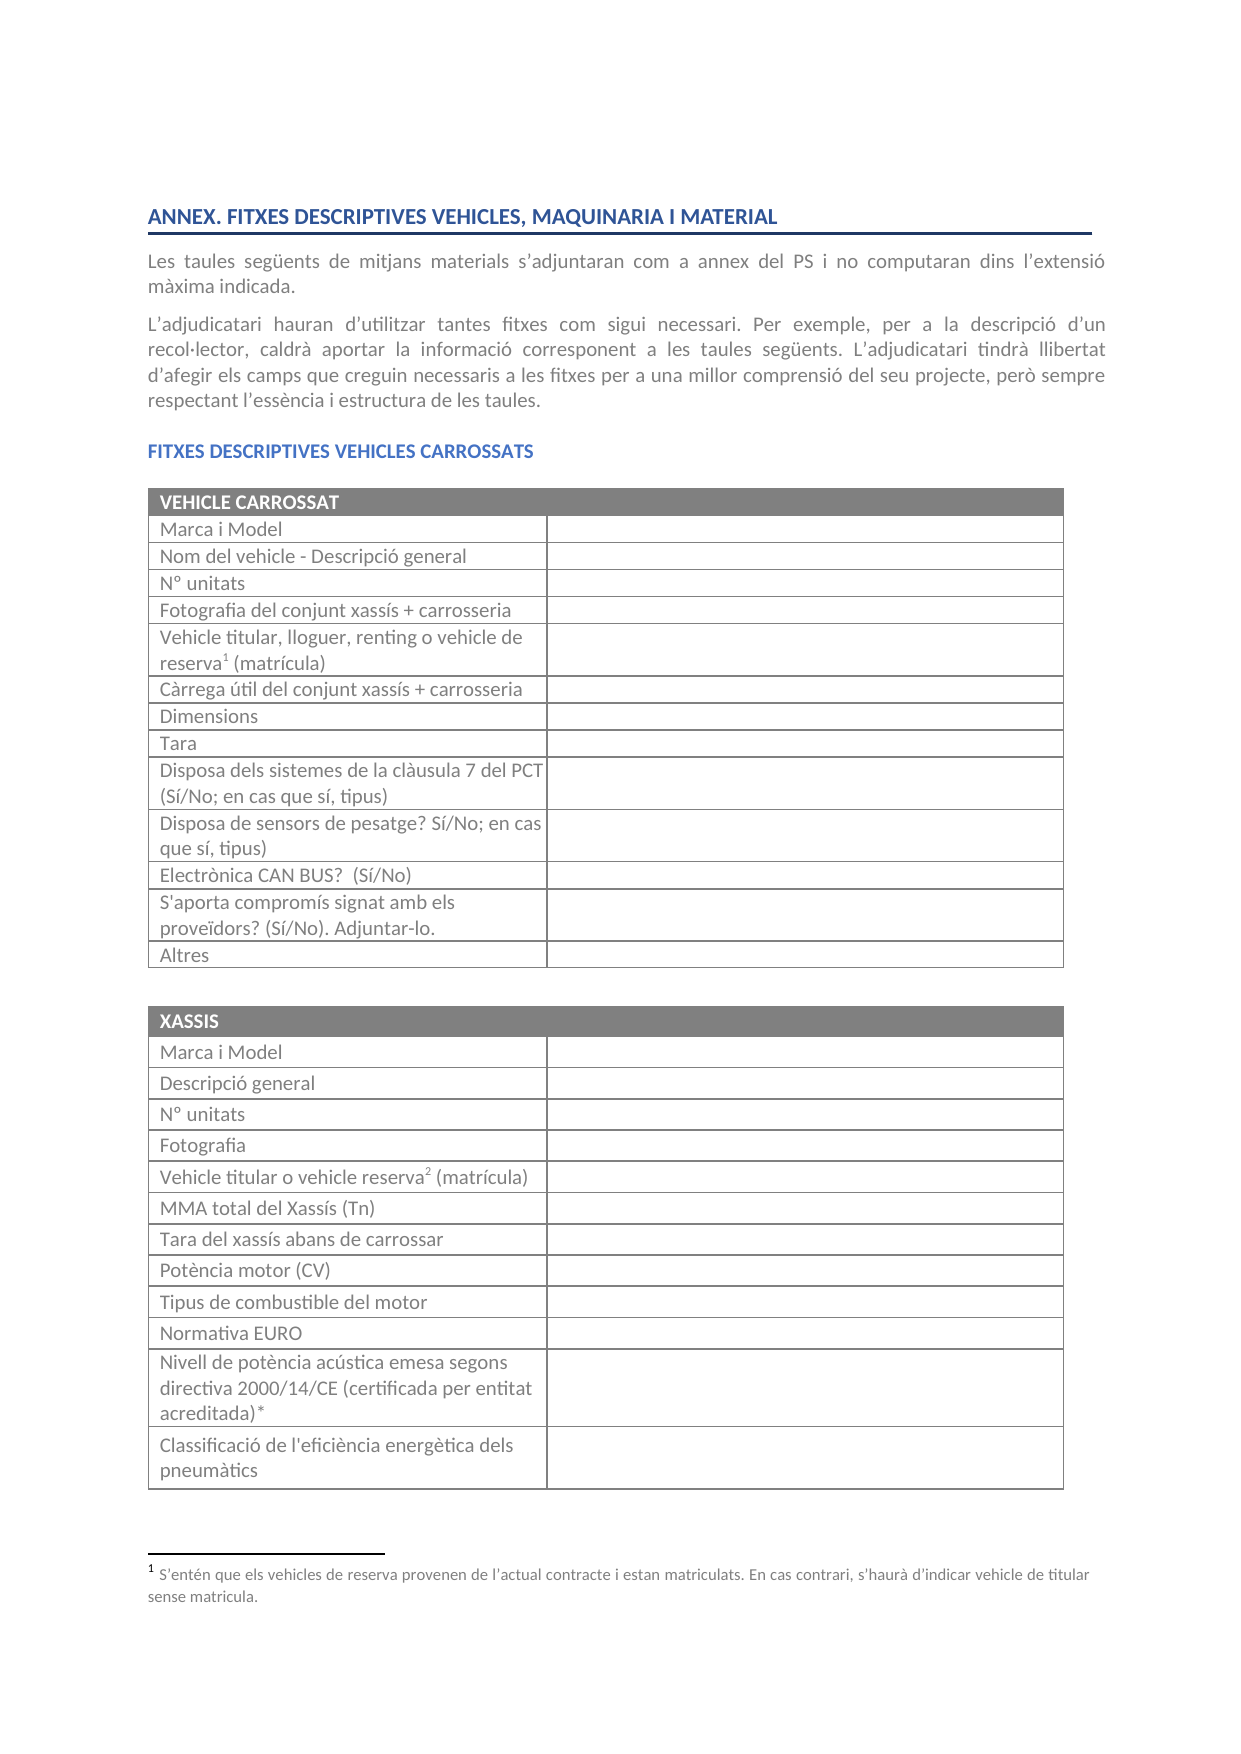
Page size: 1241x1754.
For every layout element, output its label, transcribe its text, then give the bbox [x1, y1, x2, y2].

table_cell [548, 570, 1063, 596]
table_cell [548, 1427, 1063, 1488]
table_cell [548, 677, 1063, 702]
table_cell [548, 1225, 1063, 1254]
text Les taules següents de mitjans materials s’adjuntaran com a annex del PS i no computaran dins l’extensió màxima indicada. [148, 248, 1107, 299]
subtitle ANNEX. FITXES DESCRIPTIVES VEHICLES, maquinaria I MATERIAL [148, 202, 1092, 232]
table_cell Descripció general [149, 1068, 546, 1098]
table_cell Altres [149, 942, 546, 967]
table_cell [548, 1318, 1063, 1348]
table_cell Vehicle titular o vehicle reserva2 (matrícula) [149, 1162, 546, 1192]
table_header VEHICLE CARROSSAT [149, 489, 1063, 515]
table_cell [548, 1068, 1063, 1098]
table_cell Marca i Model [149, 516, 546, 542]
table_cell [548, 1287, 1063, 1317]
table_cell [548, 597, 1063, 623]
table_cell Tara del xassís abans de carrossar [149, 1225, 546, 1254]
table_cell [548, 942, 1063, 967]
table_header XASSIS [149, 1007, 1063, 1035]
table_cell Nivell de potència acústica emesa segons directiva 2000/14/CE (certificada per entitat acreditada)* [149, 1350, 546, 1426]
table_cell Disposa de sensors de pesatge? Sí/No; en cas que sí, tipus) [149, 810, 546, 861]
table_cell Nom del vehicle - Descripció general [149, 543, 546, 569]
table_cell [548, 1100, 1063, 1129]
table_cell S'aporta compromís signat amb els proveïdors? (Sí/No). Adjuntar-lo. [149, 890, 546, 940]
table_cell Marca i Model [149, 1037, 546, 1067]
table_cell [548, 1037, 1063, 1067]
table_cell [548, 1350, 1063, 1426]
table_cell [548, 704, 1063, 729]
table_cell [548, 1193, 1063, 1223]
table_cell [548, 1162, 1063, 1192]
table_cell [548, 543, 1063, 569]
table_cell Nº unitats [149, 1100, 546, 1129]
table_cell Fotografia [149, 1131, 546, 1160]
table_cell Vehicle titular, lloguer, renting o vehicle de reserva (matrícula) [149, 624, 546, 675]
table_cell Normativa EURO [149, 1318, 546, 1348]
table_cell MMA total del Xassís (Tn) [149, 1193, 546, 1223]
table_cell [548, 1131, 1063, 1160]
table_cell Nº unitats [149, 570, 546, 596]
table_cell Tipus de combustible del motor [149, 1287, 546, 1317]
table_cell [548, 890, 1063, 940]
table_cell Tara [149, 731, 546, 756]
table_cell Electrònica CAN BUS? (Sí/No) [149, 862, 546, 888]
subtitle FITXES DESCRIPTIVES VEHICLES CARROSSATS [148, 438, 1092, 463]
table_cell [548, 516, 1063, 542]
table_cell [548, 624, 1063, 675]
table_cell Disposa dels sistemes de la clàusula 7 del PCT (Sí/No; en cas que sí, tipus) [149, 758, 546, 808]
table_cell [548, 1256, 1063, 1285]
table_cell [548, 810, 1063, 861]
table_cell Classificació de l'eficiència energètica dels pneumàtics [149, 1427, 546, 1488]
table_cell [548, 862, 1063, 888]
table_cell Càrrega útil del conjunt xassís + carrosseria [149, 677, 546, 702]
table_cell [548, 758, 1063, 808]
table_cell Dimensions [149, 704, 546, 729]
text L’adjudicatari hauran d’utilitzar tantes fitxes com sigui necessari. Per exemple, per a la descripció d’un recol·lector, caldrà aportar la informació corresponent a les taules següents. L’adjudicatari tindrà llibertat d’afegir els camps que creguin necessaris a les fitxes per a una millor comprensió del seu projecte, però sempre respectant l’essència i estructura de les taules. [148, 311, 1107, 413]
table_cell [548, 731, 1063, 756]
table_cell Fotografia del conjunt xassís + carrosseria [149, 597, 546, 623]
table_cell Potència motor (CV) [149, 1256, 546, 1285]
